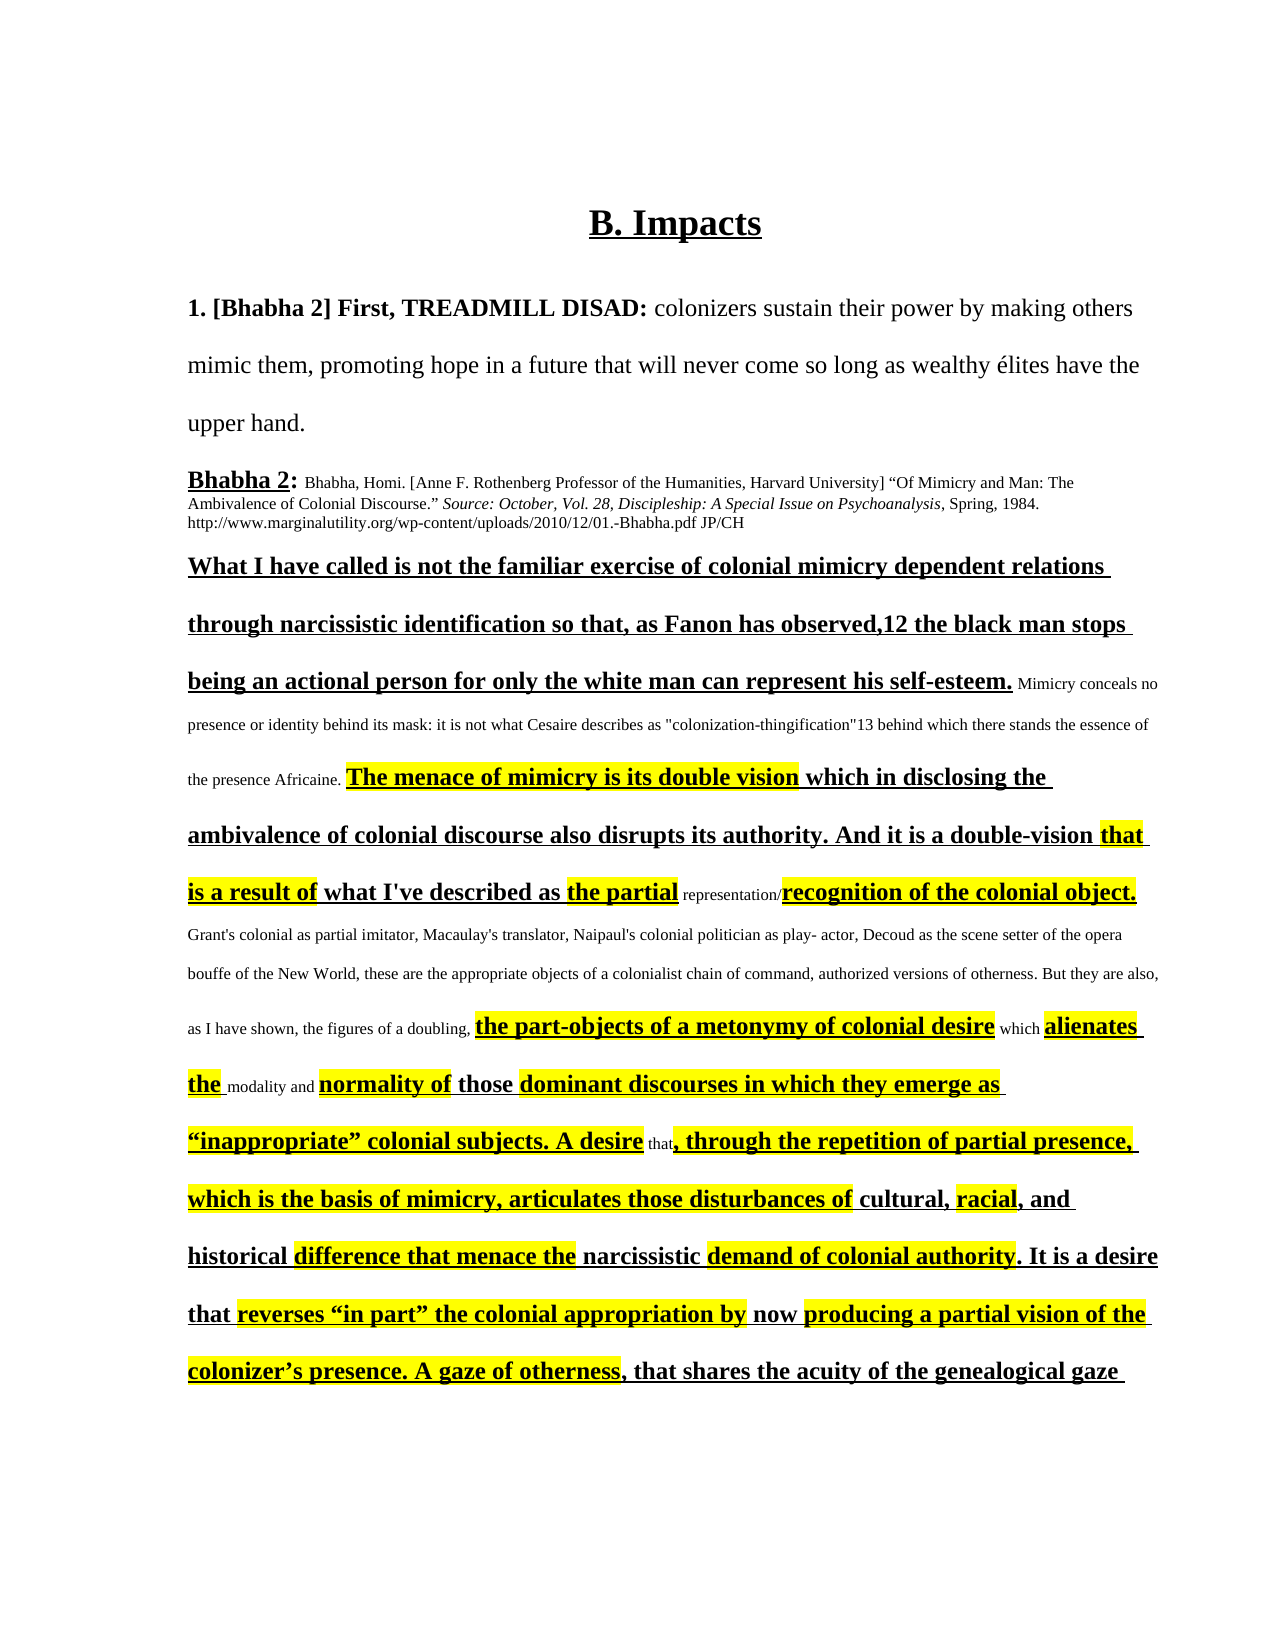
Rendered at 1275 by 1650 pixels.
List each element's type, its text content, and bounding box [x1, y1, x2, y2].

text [187, 551, 1162, 1385]
text Bhabha 2: Bhabha, Homi. [Anne F. Rothenberg Professor of the Humanities, Harvard University] “Of Mimicry and Man: The Ambivalence of Colonial Discourse.” Source: October, Vol. 28, Discipleship: A Special Issue on Psychoanalysis, Spring, 1984. http://www.marginalutility.org/wp-content/uploads/2010/12/01.-Bhabha.pdf JP/CH [187, 465, 1162, 532]
subtitle B. Impacts [187, 200, 1162, 243]
subtitle 1. [Bhabha 2] First, TREADMILL DISAD: colonizers sustain their power by making others mimic them, promoting hope in a future that will never come so long as wealthy élites have the upper hand. [187, 293, 1162, 436]
